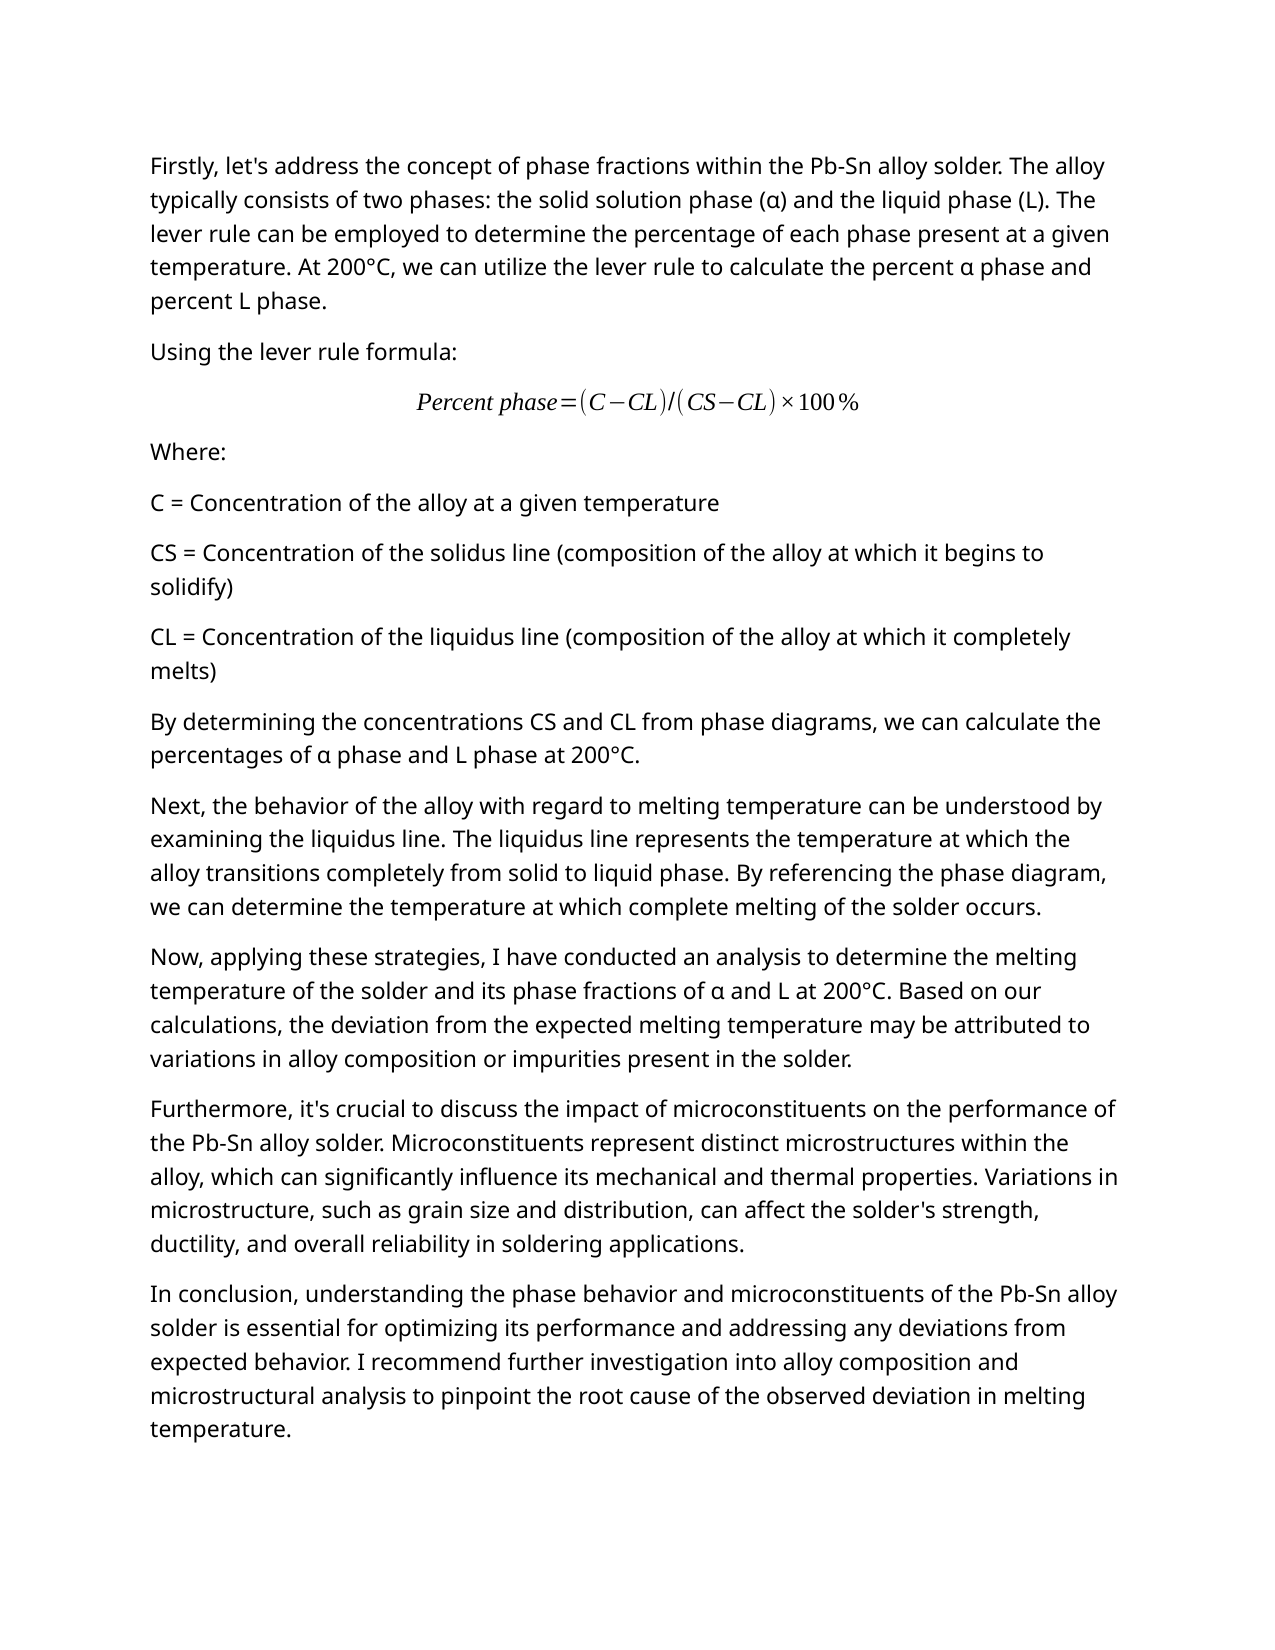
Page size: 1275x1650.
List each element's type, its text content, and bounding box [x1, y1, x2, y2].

text Using the lever rule formula: [150, 335, 1125, 367]
text By determining the concentrations CS and CL from phase diagrams, we can calculate the percentages of α phase and L phase at 200°C. [150, 705, 1125, 770]
text Firstly, let's address the concept of phase fractions within the Pb-Sn alloy solder. The alloy typically consists of two phases: the solid solution phase (α) and the liquid phase (L). The lever rule can be employed to determine the percentage of each phase present at a given temperature. At 200°C, we can utilize the lever rule to calculate the percent α phase and percent L phase. [150, 150, 1125, 316]
text In conclusion, understanding the phase behavior and microconstituents of the Pb-Sn alloy solder is essential for optimizing its performance and addressing any deviations from expected behavior. I recommend further investigation into alloy composition and microstructural analysis to pinpoint the root cause of the observed deviation in melting temperature. [150, 1278, 1125, 1444]
text Now, applying these strategies, I have conducted an analysis to determine the melting temperature of the solder and its phase fractions of α and L at 200°C. Based on our calculations, the deviation from the expected melting temperature may be attributed to variations in alloy composition or impurities present in the solder. [150, 941, 1125, 1074]
text Where: [150, 436, 1125, 467]
text Next, the behavior of the alloy with regard to melting temperature can be understood by examining the liquidus line. The liquidus line represents the temperature at which the alloy transitions completely from solid to liquid phase. By referencing the phase diagram, we can determine the temperature at which complete melting of the solder occurs. [150, 789, 1125, 922]
text Furthermore, it's crucial to discuss the impact of microconstituents on the performance of the Pb-Sn alloy solder. Microconstituents represent distinct microstructures within the alloy, which can significantly influence its mechanical and thermal properties. Variations in microstructure, such as grain size and distribution, can affect the solder's strength, ductility, and overall reliability in soldering applications. [150, 1093, 1125, 1259]
text C = Concentration of the alloy at a given temperature [150, 487, 1125, 518]
text CL = Concentration of the liquidus line (composition of the alloy at which it completely melts) [150, 621, 1125, 686]
text CS = Concentration of the solidus line (composition of the alloy at which it begins to solidify) [150, 537, 1125, 602]
